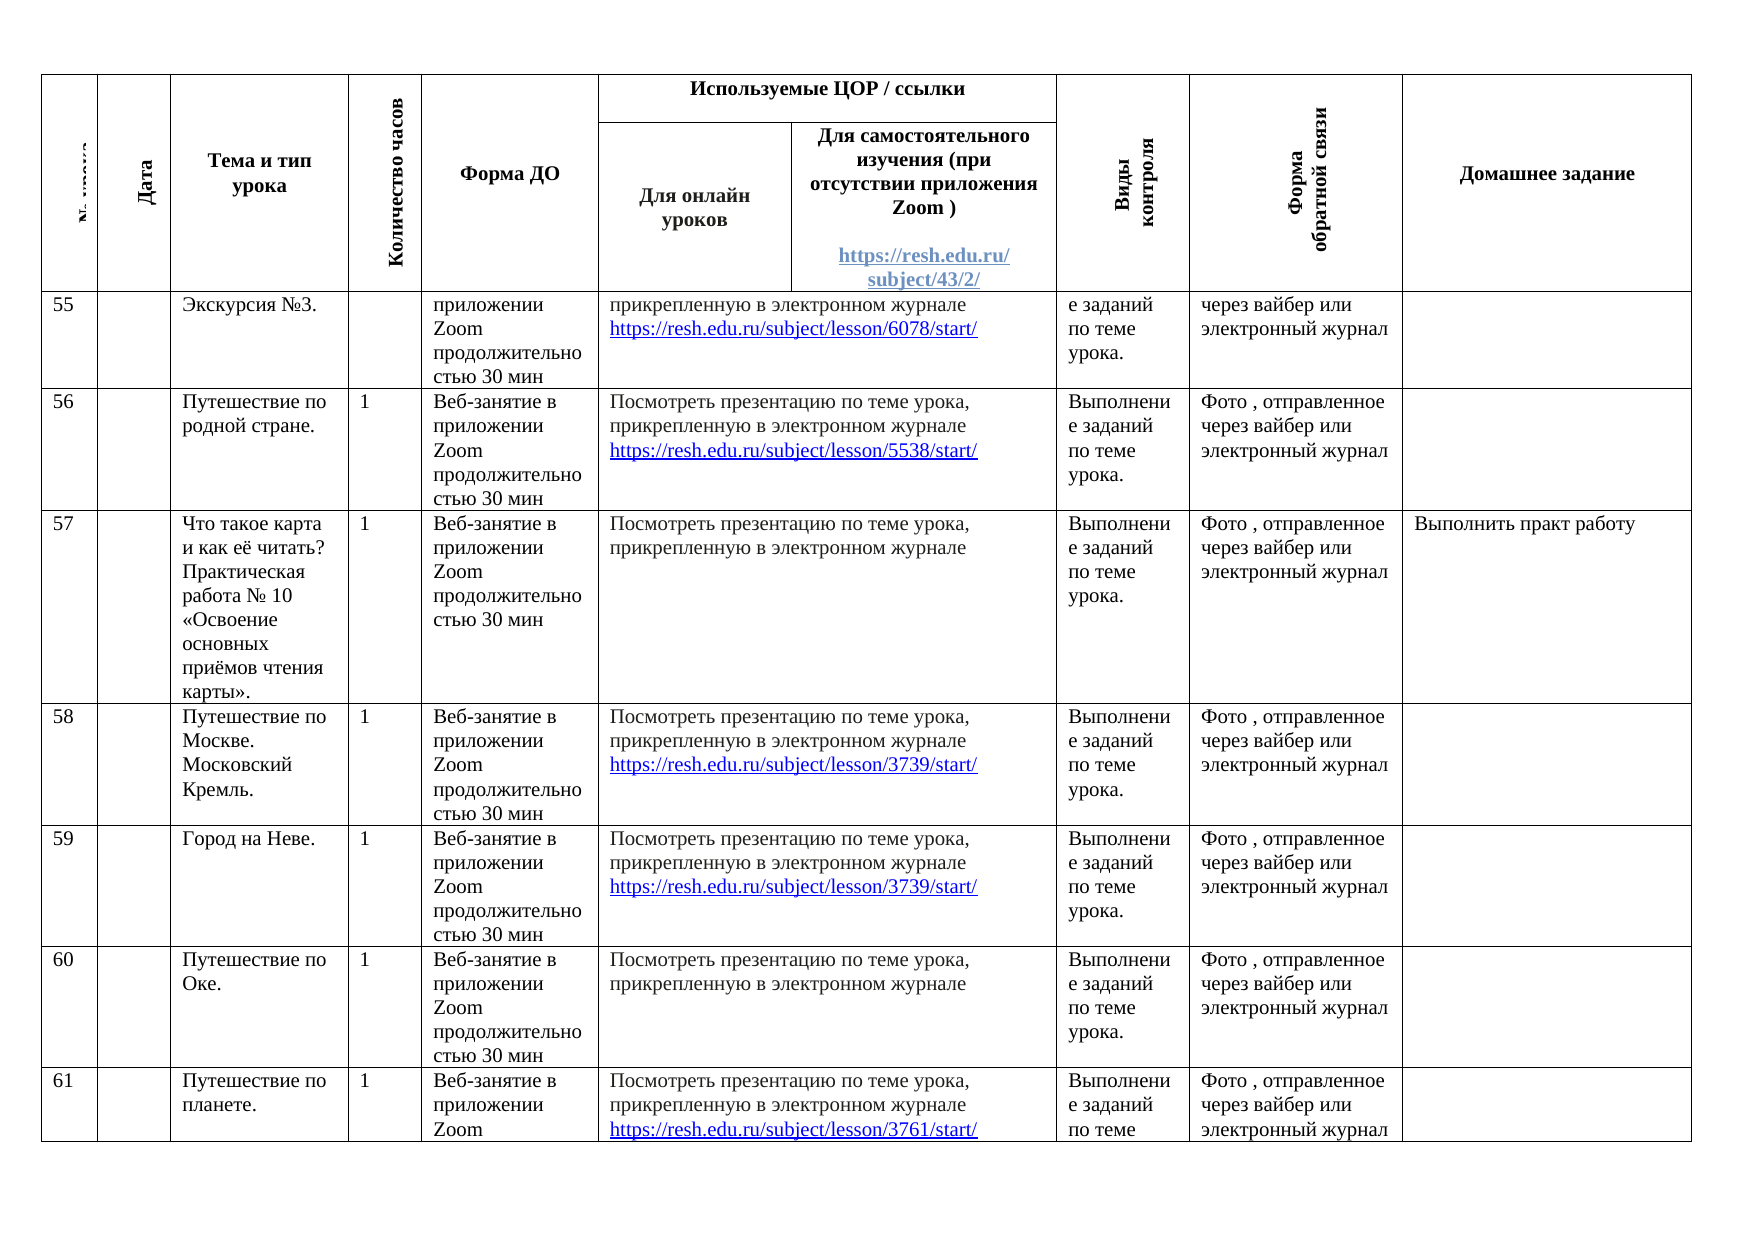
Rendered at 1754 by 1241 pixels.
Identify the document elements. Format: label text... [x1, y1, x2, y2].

table_cell 1 [349, 947, 421, 1067]
table_header Форма обратной связи [1190, 75, 1402, 291]
table_header Используемые ЦОР / ссылки [599, 75, 1056, 122]
table_cell Выполнение заданий по теме урока. [1057, 704, 1189, 824]
table_header Форма ДО [422, 75, 598, 291]
table_cell Посмотреть презентацию по теме урока, прикрепленную в электронном журнале [599, 947, 1056, 1067]
table_cell Фото , отправленное через вайбер или электронный журнал [1190, 947, 1402, 1067]
table_cell 1 [349, 826, 421, 946]
table_cell Выполнение заданий по теме урока. [1057, 292, 1189, 388]
table_cell Фото , отправленное через вайбер или электронный журнал [1190, 704, 1402, 824]
table_cell [98, 511, 170, 703]
table_header № урока [42, 75, 97, 291]
table_cell 59 [42, 826, 97, 946]
table_cell Веб-занятие в приложении Zoom продолжительностью 30 мин [422, 947, 598, 1067]
table_cell Путешествие по Оке. [171, 947, 348, 1067]
table_cell 1 [349, 1068, 421, 1141]
table_cell Веб-занятие в приложении Zoom продолжительностью 30 мин [422, 704, 598, 824]
table_cell 1 [349, 704, 421, 824]
table_cell Посмотреть презентацию по теме урока, прикрепленную в электронном журнале https://resh.edu.ru/subject/lesson/3739/start/ [599, 704, 1056, 824]
table_cell Выполнение заданий по теме урока. [1057, 389, 1189, 510]
table_header Виды контроля [1057, 75, 1189, 291]
table_cell Путешествие по Москве. Московский Кремль. [171, 704, 348, 824]
table_cell Веб-занятие в приложении Zoom продолжительностью 30 мин [422, 511, 598, 703]
table_cell Что такое карта и как её читать? Практическая работа № 10 «Освоение основных приёмов чтения карты». [171, 511, 348, 703]
table_cell Фото , отправленное через вайбер или электронный журнал [1190, 389, 1402, 510]
table_cell Посмотреть презентацию по теме урока, прикрепленную в электронном журнале https://resh.edu.ru/subject/lesson/3739/start/ [599, 826, 1056, 946]
table_cell Путешествие по планете. [171, 1068, 348, 1141]
table_cell [98, 292, 170, 388]
table_cell [1403, 704, 1691, 824]
table_cell 57 [42, 511, 97, 703]
table_cell 61 [42, 1068, 97, 1141]
table_cell [98, 704, 170, 824]
table_header Дата [98, 75, 170, 291]
table_cell Выполнение заданий по теме урока. [1057, 826, 1189, 946]
table_cell Посмотреть презентацию по теме урока, прикрепленную в электронном журнале https://resh.edu.ru/subject/lesson/3761/start/ [599, 1068, 1056, 1141]
table_cell Веб-занятие в приложении Zoom продолжительностью 30 мин [422, 1068, 598, 1141]
table_cell Для онлайн уроков [599, 123, 791, 291]
table_cell [1403, 292, 1691, 388]
table_cell [98, 826, 170, 946]
table_cell 60 [42, 947, 97, 1067]
table_cell Фото , отправленное через вайбер или электронный журнал [1190, 1068, 1402, 1141]
table_header Количество часов [349, 75, 421, 291]
table_cell [1403, 1068, 1691, 1141]
table_cell 1 [349, 292, 421, 388]
table_cell [1403, 826, 1691, 946]
table_cell [1403, 947, 1691, 1067]
table_cell [98, 389, 170, 510]
table_cell 56 [42, 389, 97, 510]
table_cell [98, 1068, 170, 1141]
table_cell Выполнение заданий по теме урока. [1057, 947, 1189, 1067]
table_cell Выполнить практ работу [1403, 511, 1691, 703]
table_cell Посмотреть презентацию по теме урока, прикрепленную в электронном журнале [599, 511, 1056, 703]
table_cell Путешествие по родной стране. [171, 389, 348, 510]
table_cell Веб-занятие в приложении Zoom продолжительностью 30 мин [422, 389, 598, 510]
table_cell Выполнение заданий по теме урока. [1057, 511, 1189, 703]
table_cell Фото , отправленное через вайбер или электронный журнал [1190, 511, 1402, 703]
table_cell 54-55 [42, 292, 97, 388]
table_cell Фото , отправленное через вайбер или электронный журнал [1190, 826, 1402, 946]
table_cell [1403, 389, 1691, 510]
table_cell В гости к весне. Экскурсия №3. [171, 292, 348, 388]
table_cell Фото , отправленное через вайбер или электронный журнал [1190, 292, 1402, 388]
table_cell 1 [349, 511, 421, 703]
table_cell [98, 947, 170, 1067]
table_header Тема и тип урока [171, 75, 348, 291]
table_cell Посмотреть презентацию по теме урока, прикрепленную в электронном журнале https://resh.edu.ru/subject/lesson/6078/start/ [599, 292, 1056, 388]
table_cell Для самостоятельного изучения (при отсутствии приложения Zoom ) https://resh.edu.ru/subject/43/2/ [792, 123, 1056, 291]
table_cell 58 [42, 704, 97, 824]
table_header Домашнее задание [1403, 75, 1691, 291]
table_cell 1 [349, 389, 421, 510]
table_cell Веб-занятие в приложении Zoom продолжительностью 30 мин [422, 292, 598, 388]
table_cell Выполнение заданий по теме урока. [1057, 1068, 1189, 1141]
table_cell Город на Неве. [171, 826, 348, 946]
table_cell Посмотреть презентацию по теме урока, прикрепленную в электронном журнале https://resh.edu.ru/subject/lesson/5538/start/ [599, 389, 1056, 510]
table_cell Веб-занятие в приложении Zoom продолжительностью 30 мин [422, 826, 598, 946]
